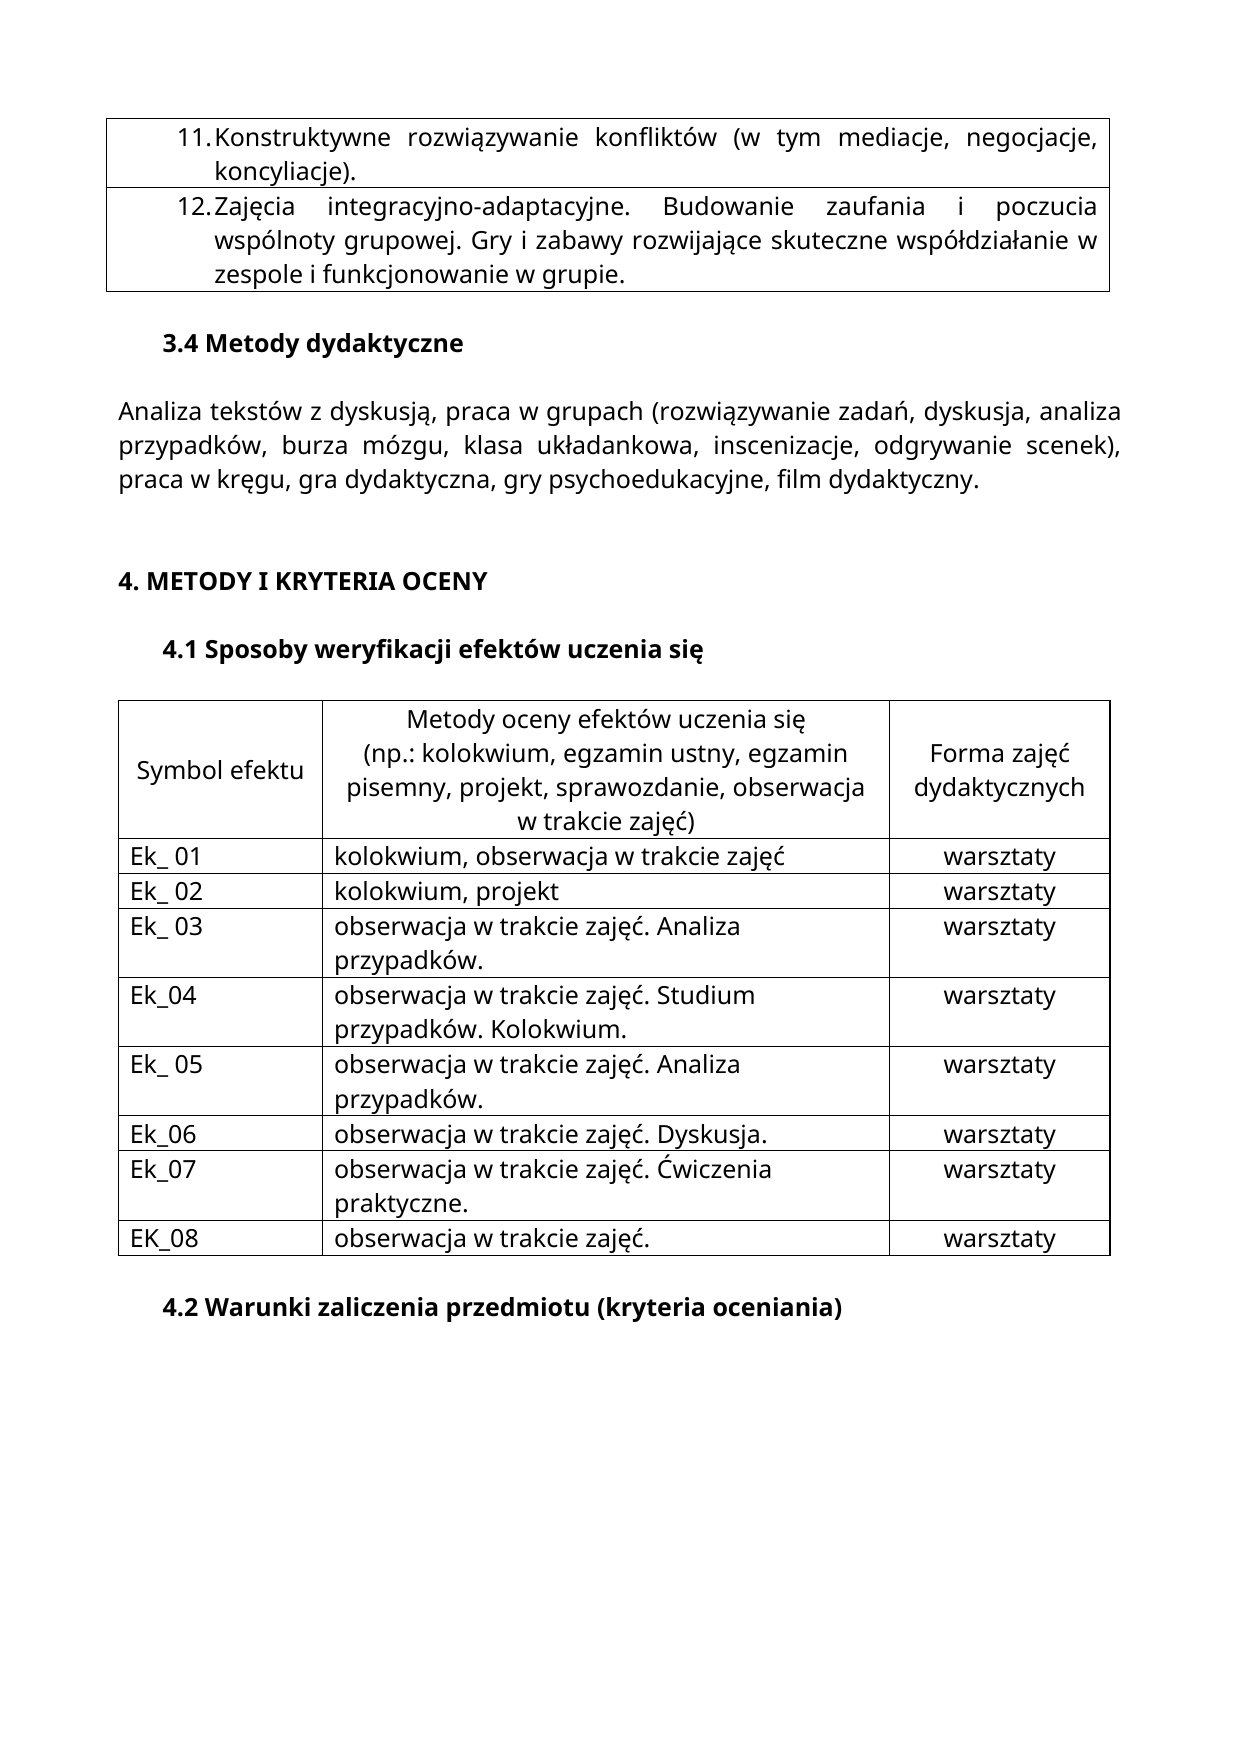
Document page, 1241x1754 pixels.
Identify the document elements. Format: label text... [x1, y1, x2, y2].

table_cell warsztaty [890, 978, 1109, 1046]
table_cell Ek_ 01 [119, 839, 322, 873]
table_cell obserwacja w trakcie zajęć. Dyskusja. [323, 1116, 889, 1150]
text 3.4 Metody dydaktyczne [162, 326, 1122, 360]
table_cell warsztaty [890, 1151, 1109, 1219]
table_cell warsztaty [890, 839, 1109, 873]
table_cell warsztaty [890, 1047, 1109, 1115]
table_cell obserwacja w trakcie zajęć. Ćwiczenia praktyczne. [323, 1151, 889, 1219]
table_cell obserwacja w trakcie zajęć. Analiza przypadków. [323, 909, 889, 977]
table_cell Ek_04 [119, 978, 322, 1046]
table_cell warsztaty [890, 909, 1109, 977]
table_cell Ek_ 03 [119, 909, 322, 977]
table_cell warsztaty [890, 1221, 1109, 1255]
table_header Forma zajęć dydaktycznych [890, 701, 1109, 838]
text Analiza tekstów z dyskusją, praca w grupach (rozwiązywanie zadań, dyskusja, analiza przypadków, burza mózgu, klasa układankowa, inscenizacje, odgrywanie scenek), praca w kręgu, gra dydaktyczna, gry psychoedukacyjne, film dydaktyczny. [118, 394, 1122, 496]
table_cell obserwacja w trakcie zajęć. [323, 1221, 889, 1255]
table_cell Ek_06 [119, 1116, 322, 1150]
text 4. METODY I KRYTERIA OCENY [118, 564, 1122, 598]
table_header Symbol efektu [119, 701, 322, 838]
table_cell obserwacja w trakcie zajęć. Studium przypadków. Kolokwium. [323, 978, 889, 1046]
table_cell Zajęcia integracyjno-adaptacyjne. Budowanie zaufania i poczucia wspólnoty grupowej. Gry i zabawy rozwijające skuteczne współdziałanie w zespole i funkcjonowanie w grupie. [107, 188, 1109, 291]
table_cell obserwacja w trakcie zajęć. Analiza przypadków. [323, 1047, 889, 1115]
table_cell Ek_ 05 [119, 1047, 322, 1115]
table_cell Ek_ 02 [119, 874, 322, 908]
table_cell warsztaty [890, 874, 1109, 908]
table_cell EK_08 [119, 1221, 322, 1255]
table_cell kolokwium, obserwacja w trakcie zajęć [323, 839, 889, 873]
table_cell kolokwium, projekt [323, 874, 889, 908]
table_cell Ek_07 [119, 1151, 322, 1219]
text 4.2 Warunki zaliczenia przedmiotu (kryteria oceniania) [162, 1290, 1122, 1324]
table_cell warsztaty [890, 1116, 1109, 1150]
table_cell Konstruktywne rozwiązywanie konfliktów (w tym mediacje, negocjacje, koncyliacje). [107, 119, 1109, 187]
table_header Metody oceny efektów uczenia się (np.: kolokwium, egzamin ustny, egzamin pisemny, projekt, sprawozdanie, obserwacja w trakcie zajęć) [323, 701, 889, 838]
text 4.1 Sposoby weryfikacji efektów uczenia się [162, 632, 1122, 666]
